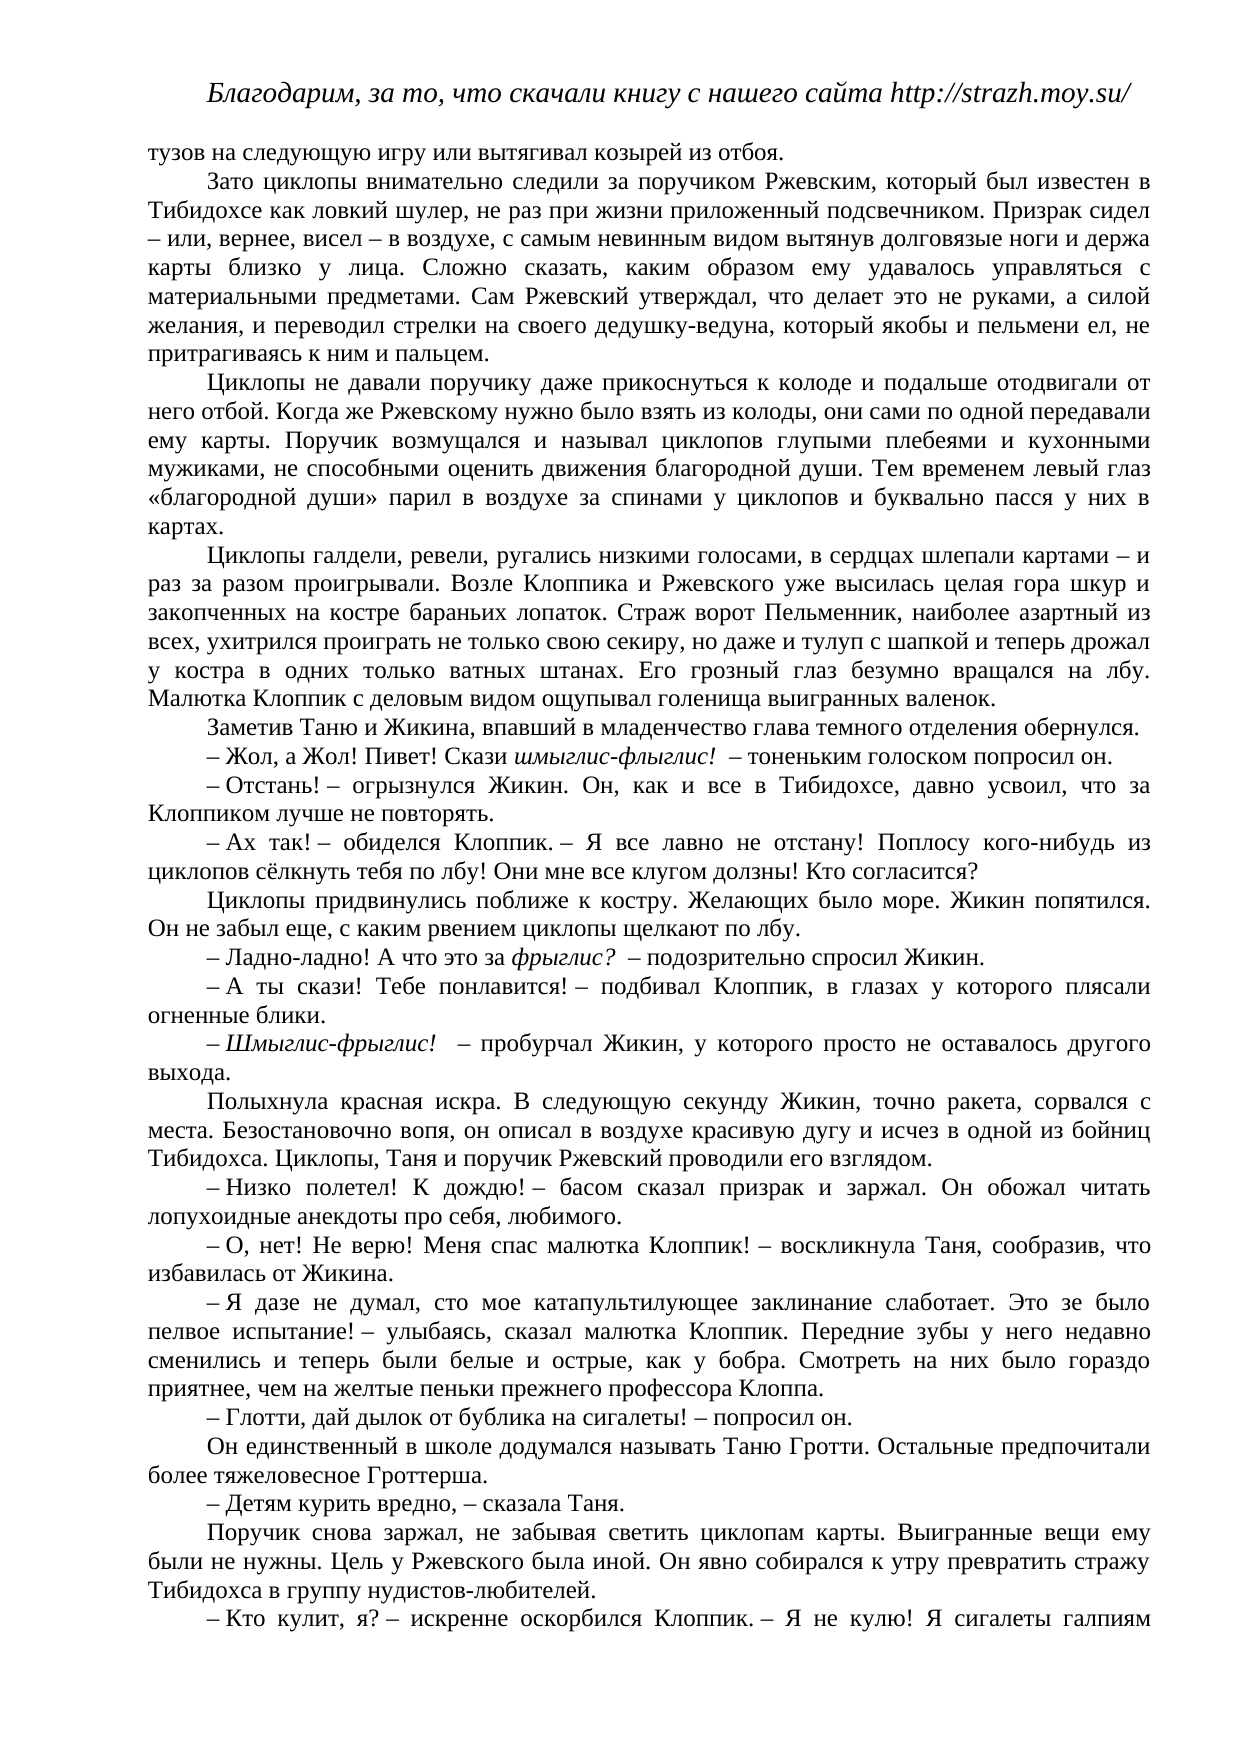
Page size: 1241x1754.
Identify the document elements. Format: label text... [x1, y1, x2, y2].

text – Отстань! – огрызнулся Жикин. Он, как и все в Тибидохсе, давно усвоил, что за Клоппиком лучше не повторять. [148, 770, 1152, 827]
text Он единственный в школе додумался называть Таню Гротти. Остальные предпочитали более тяжеловесное Гроттерша. [148, 1431, 1152, 1488]
text – Шмыглис-фрыглис! – пробурчал Жикин, у которого просто не оставалось другого выхода. [148, 1028, 1152, 1086]
text – Детям курить вредно, – сказала Таня. [148, 1488, 1152, 1517]
text Полыхнула красная искра. В следующую секунду Жикин, точно ракета, сорвался с места. Безостановочно вопя, он описал в воздухе красивую дугу и исчез в одной из бойниц Тибидохса. Циклопы, Таня и поручик Ржевский проводили его взглядом. [148, 1086, 1152, 1172]
text Циклопы не давали поручику даже прикоснуться к колоде и подальше отодвигали от него отбой. Когда же Ржевскому нужно было взять из колоды, они сами по одной передавали ему карты. Поручик возмущался и называл циклопов глупыми плебеями и кухонными мужиками, не способными оценить движения благородной души. Тем временем левый глаз «благородной души» парил в воздухе за спинами у циклопов и буквально пасся у них в картах. [148, 367, 1152, 540]
text – Жол, а Жол! Пивет! Скази шмыглис-флыглис! – тоненьким голоском попросил он. [148, 741, 1152, 770]
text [148, 1603, 1152, 1632]
text – О, нет! Не верю! Меня спас малютка Клоппик! – воскликнула Таня, сообразив, что избавилась от Жикина. [148, 1230, 1152, 1287]
text – Глотти, дай дылок от бублика на сигалеты! – попросил он. [148, 1402, 1152, 1431]
text – Ладно-ладно! А что это за фрыглис? – подозрительно спросил Жикин. [148, 942, 1152, 971]
text Поручик снова заржал, не забывая светить циклопам карты. Выигранные вещи ему были не нужны. Цель у Ржевского была иной. Он явно собирался к утру превратить стражу Тибидохса в группу нудистов-любителей. [148, 1517, 1152, 1603]
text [148, 137, 1152, 166]
text – Ах так! – обиделся Клоппик. – Я все лавно не отстану! Поплосу кого-нибудь из циклопов сёлкнуть тебя по лбу! Они мне все клугом долзны! Кто согласится? [148, 827, 1152, 885]
text Циклопы придвинулись поближе к костру. Желающих было море. Жикин попятился. Он не забыл еще, с каким рвением циклопы щелкают по лбу. [148, 885, 1152, 942]
text – Низко полетел! К дождю! – басом сказал призрак и заржал. Он обожал читать лопухоидные анекдоты про себя, любимого. [148, 1172, 1152, 1230]
text Заметив Таню и Жикина, впавший в младенчество глава темного отделения обернулся. [148, 712, 1152, 741]
text Циклопы галдели, ревели, ругались низкими голосами, в сердцах шлепали картами – и раз за разом проигрывали. Возле Клоппика и Ржевского уже высилась целая гора шкур и закопченных на костре бараньих лопаток. Страж ворот Пельменник, наиболее азартный из всех, ухитрился проиграть не только свою секиру, но даже и тулуп с шапкой и теперь дрожал у костра в одних только ватных штанах. Его грозный глаз безумно вращался на лбу. Малютка Клоппик с деловым видом ощупывал голенища выигранных валенок. [148, 540, 1152, 712]
text – Я дазе не думал, сто мое катапультилующее заклинание слаботает. Это зе было пелвое испытание! – улыбаясь, сказал малютка Клоппик. Передние зубы у него недавно сменились и теперь были белые и острые, как у бобра. Смотреть на них было гораздо приятнее, чем на желтые пеньки прежнего профессора Клоппа. [148, 1287, 1152, 1402]
text Зато циклопы внимательно следили за поручиком Ржевским, который был известен в Тибидохсе как ловкий шулер, не раз при жизни приложенный подсвечником. Призрак сидел – или, вернее, висел – в воздухе, с самым невинным видом вытянув долговязые ноги и держа карты близко у лица. Сложно сказать, каким образом ему удавалось управляться с материальными предметами. Сам Ржевский утверждал, что делает это не руками, а силой желания, и переводил стрелки на своего дедушку-ведуна, который якобы и пельмени ел, не притрагиваясь к ним и пальцем. [148, 166, 1152, 367]
text – А ты скази! Тебе понлавится! – подбивал Клоппик, в глазах у которого плясали огненные блики. [148, 971, 1152, 1028]
